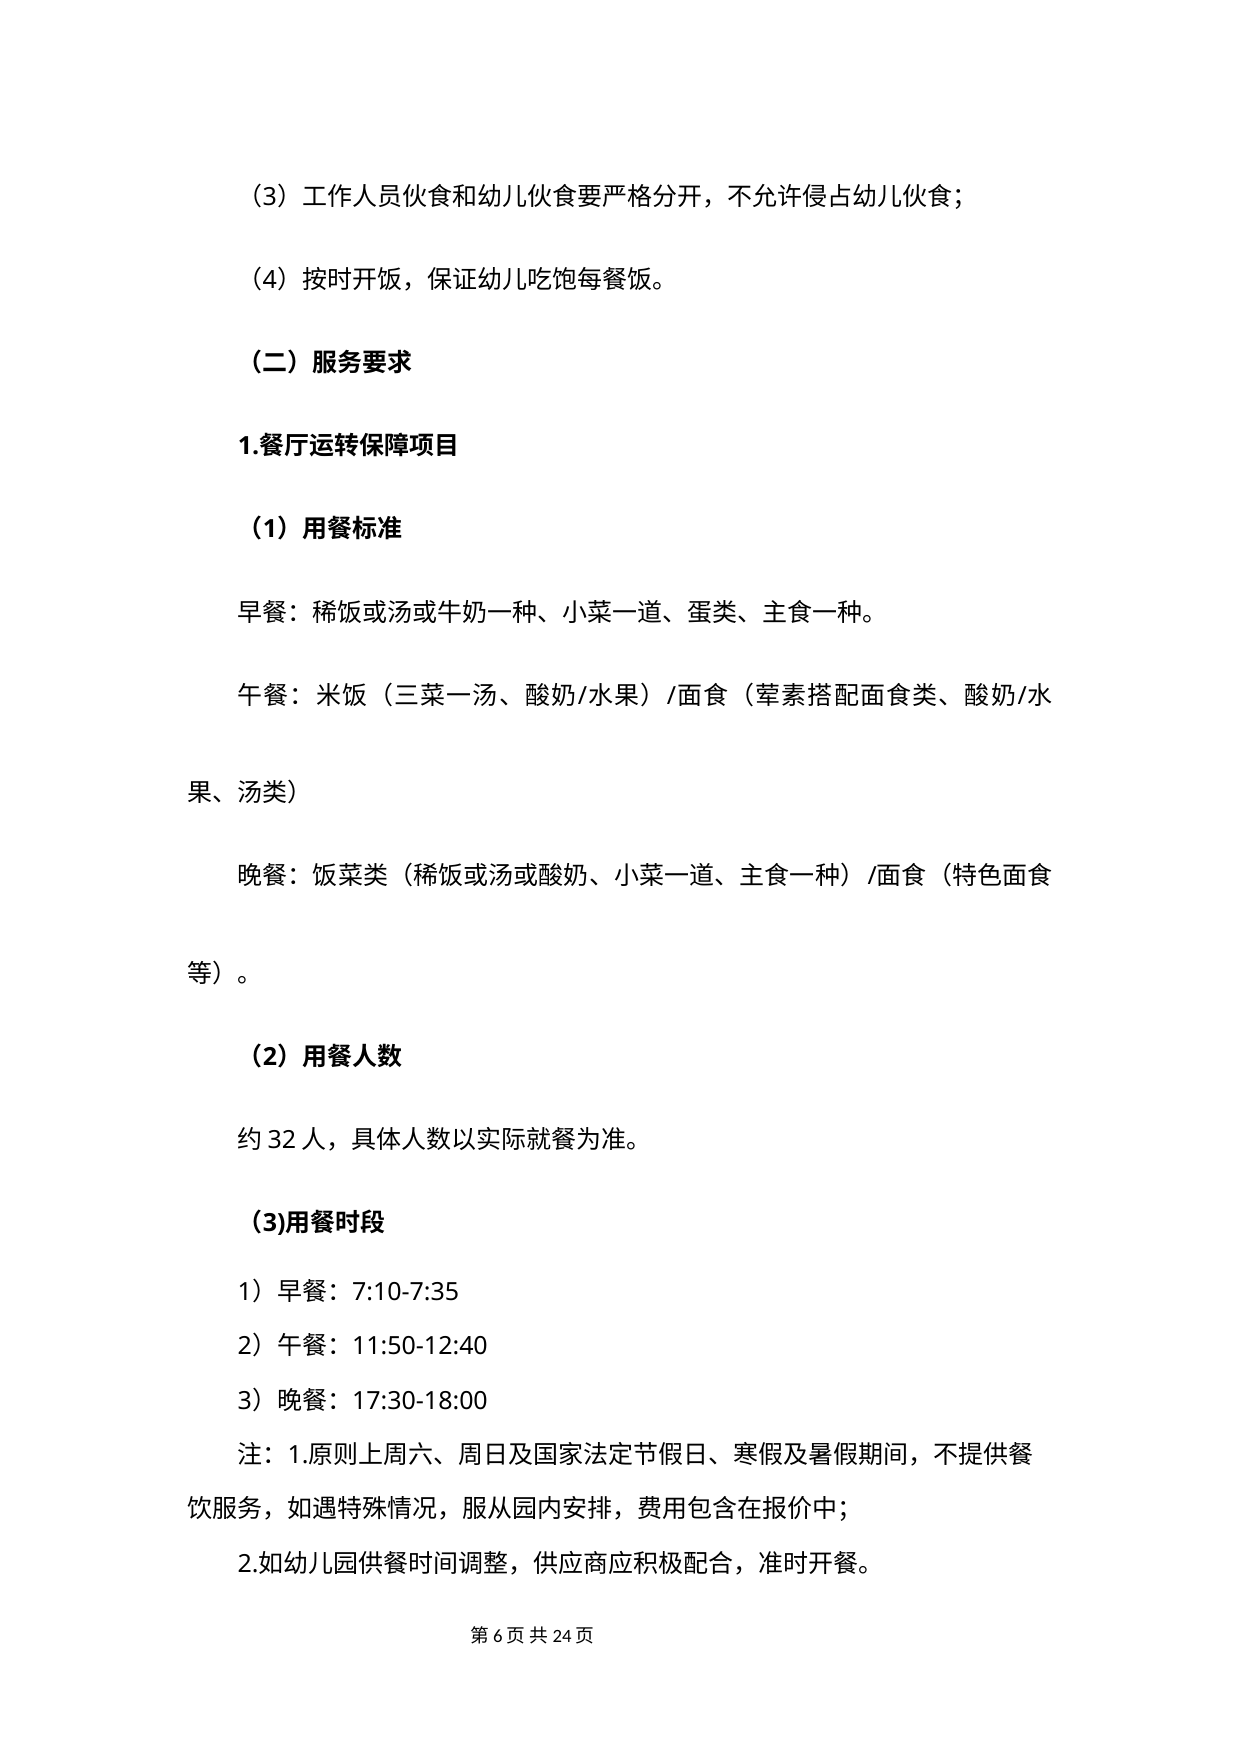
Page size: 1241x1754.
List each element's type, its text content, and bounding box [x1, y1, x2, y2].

list （二）服务要求 [187, 328, 1053, 393]
list 1.餐厅运转保障项目 [187, 411, 1053, 476]
list （4）按时开饭，保证幼儿吃饱每餐饭。 [187, 245, 1053, 310]
text 2）午餐：11:50-12:40 [187, 1326, 1053, 1362]
text 3）晚餐：17:30-18:00 [187, 1380, 1053, 1416]
list 午餐：米饭（三菜一汤、酸奶/水果）/面食（荤素搭配面食类、酸奶/水果、汤类） [187, 661, 1053, 823]
list 约32人，具体人数以实际就餐为准。 [187, 1105, 1053, 1170]
list （1）用餐标准 [187, 494, 1053, 559]
list （3）工作人员伙食和幼儿伙食要严格分开，不允许侵占幼儿伙食； [187, 162, 1053, 227]
list 晚餐：饭菜类（稀饭或汤或酸奶、小菜一道、主食一种）/面食（特色面食等）。 [187, 841, 1053, 1004]
text 1）早餐：7:10-7:35 [187, 1271, 1053, 1308]
text 2.如幼儿园供餐时间调整，供应商应积极配合，准时开餐。 [187, 1543, 1053, 1579]
list 早餐：稀饭或汤或牛奶一种、小菜一道、蛋类、主食一种。 [187, 578, 1053, 643]
list （2）用餐人数 [187, 1022, 1053, 1087]
list （3)用餐时段 [187, 1188, 1053, 1253]
text 注：1.原则上周六、周日及国家法定节假日、寒假及暑假期间，不提供餐饮服务，如遇特殊情况，服从园内安排，费用包含在报价中； [187, 1434, 1053, 1525]
